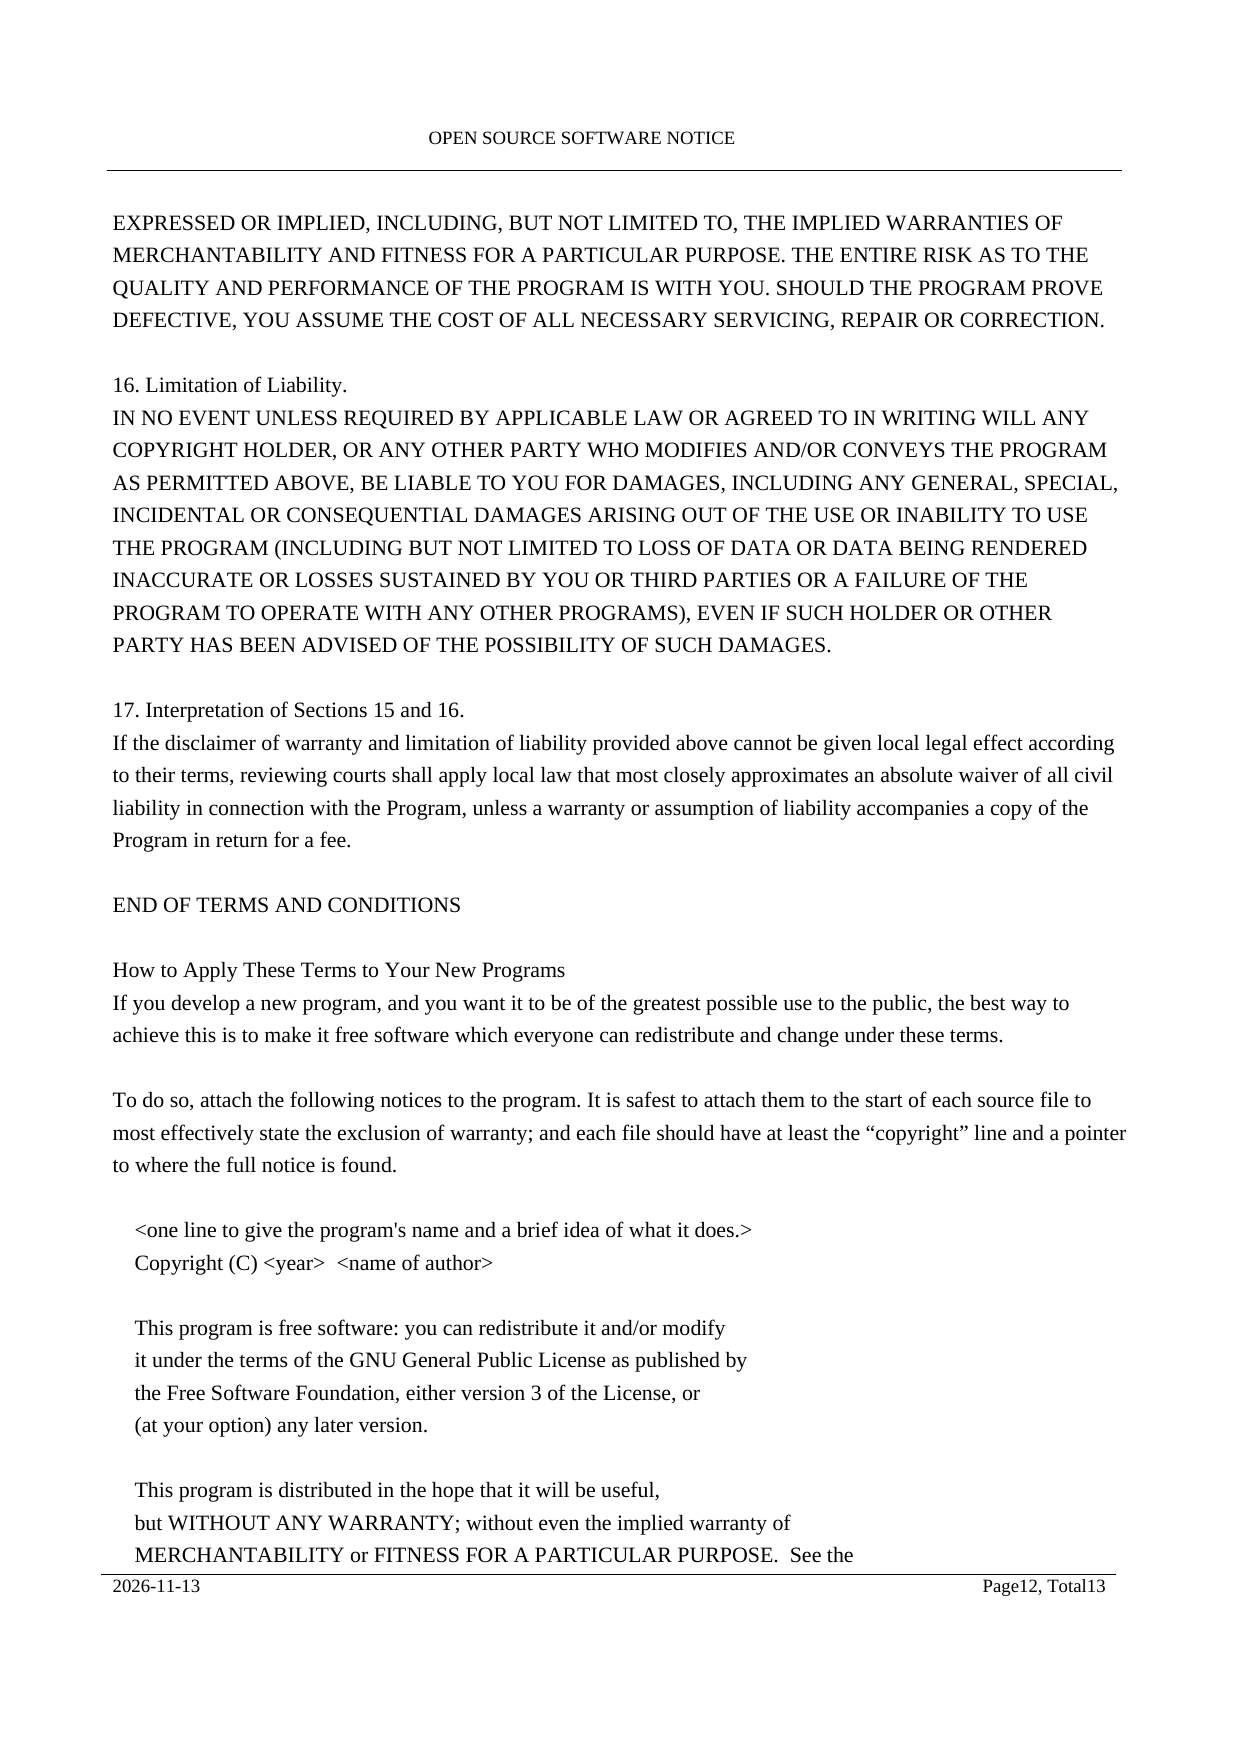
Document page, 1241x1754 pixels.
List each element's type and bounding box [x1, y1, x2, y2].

text [112, 206, 1128, 1571]
